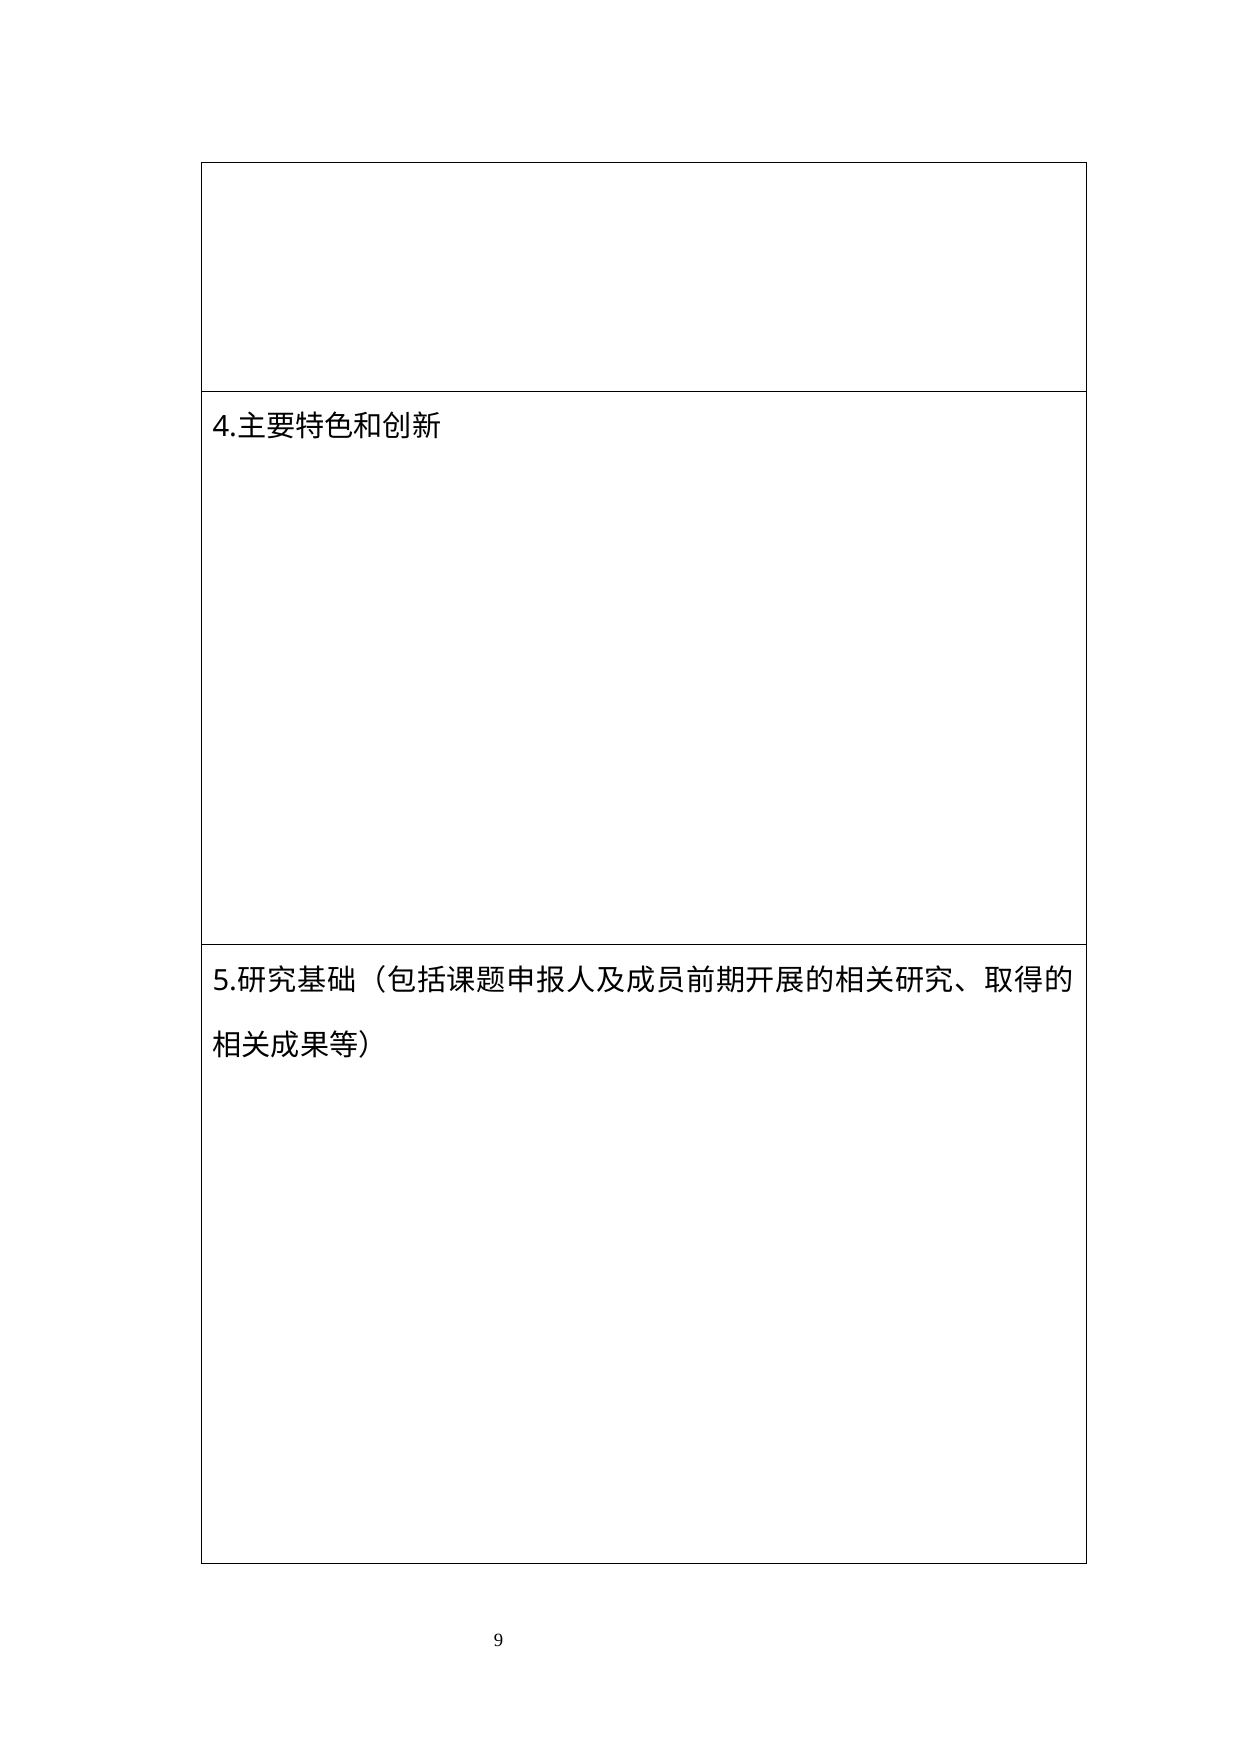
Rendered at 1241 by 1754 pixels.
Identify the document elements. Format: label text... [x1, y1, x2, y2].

table_cell 4.主要特色和创新 [202, 392, 1086, 944]
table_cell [202, 945, 1086, 1563]
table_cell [202, 163, 1086, 391]
